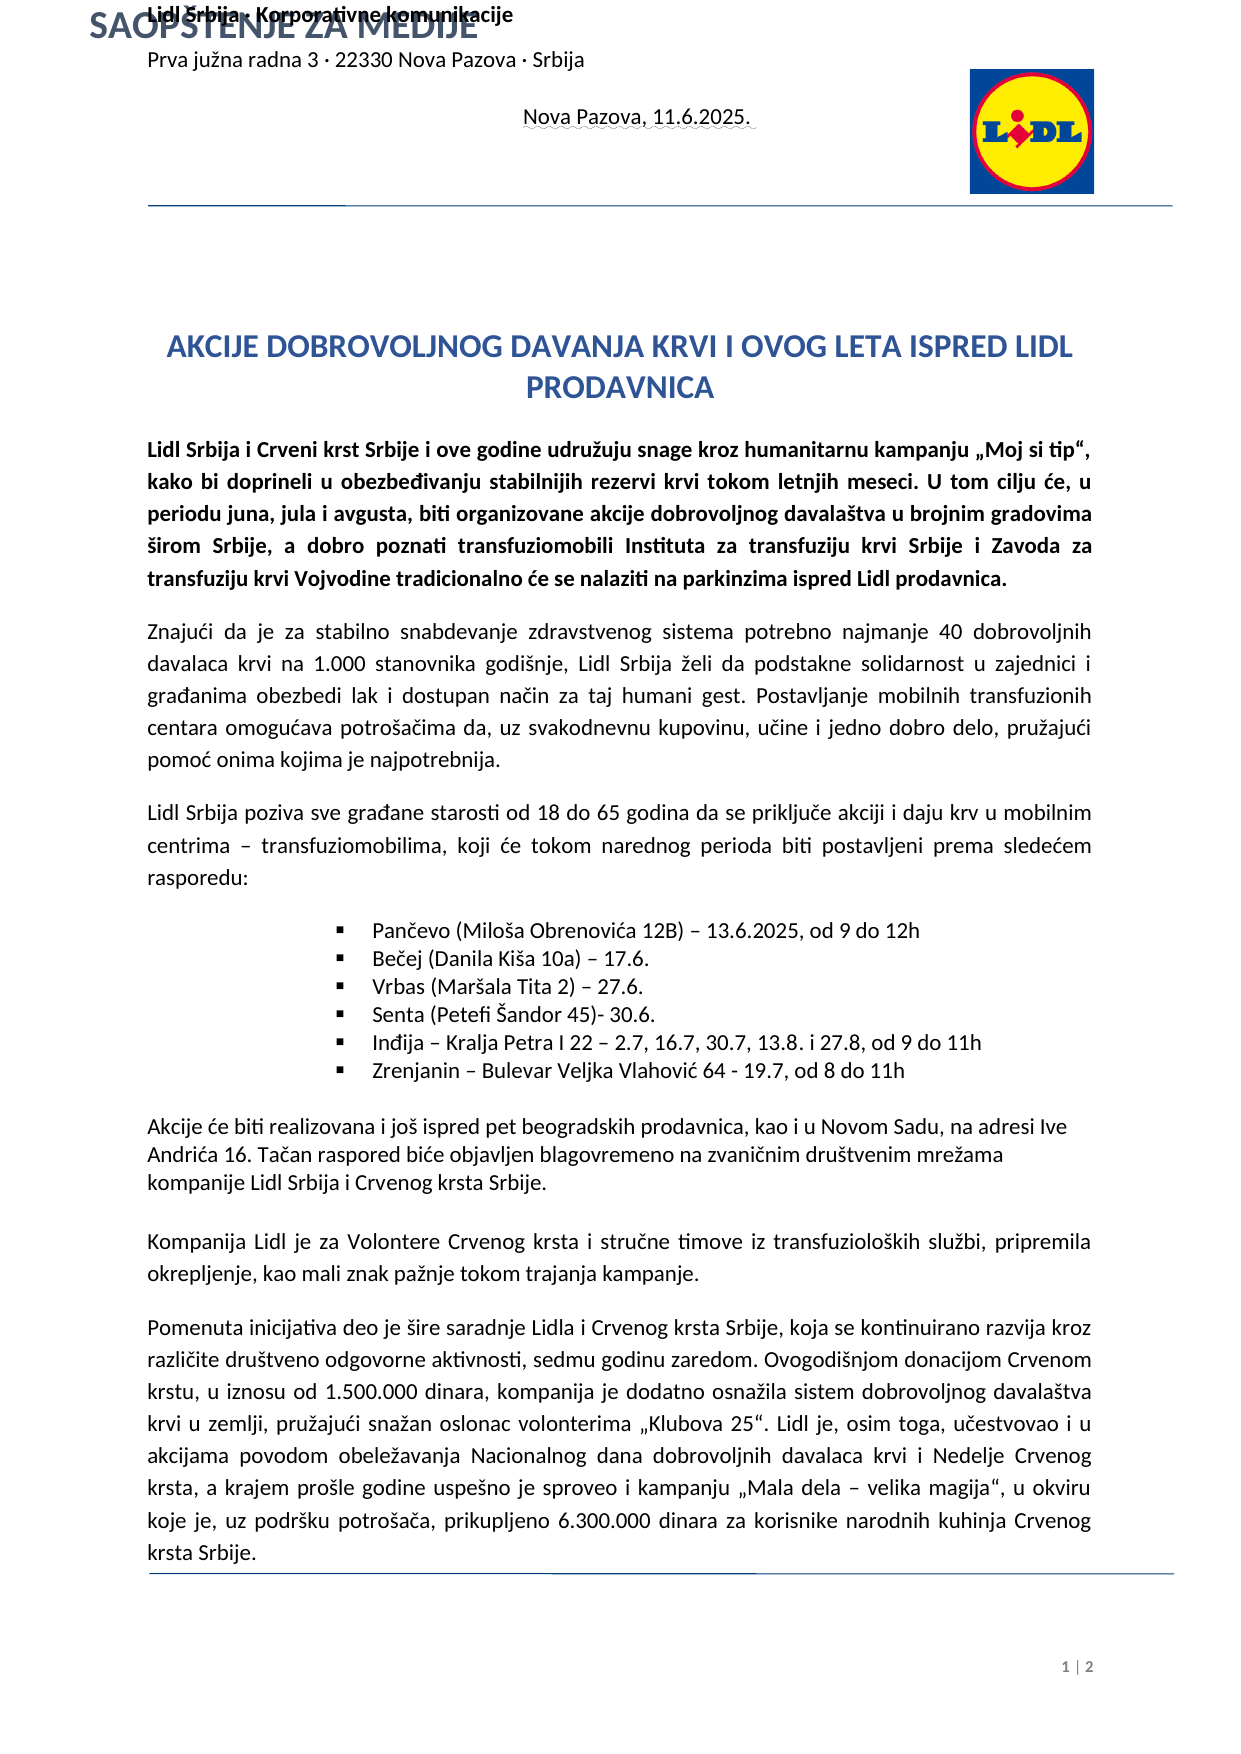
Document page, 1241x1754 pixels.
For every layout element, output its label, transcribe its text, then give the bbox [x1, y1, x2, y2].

text AKCIJE DOBROVOLJNOG DAVANJA KRVI I OVOG LETA ISPRED LIDL PRODAVNICA [147, 326, 1093, 407]
text Lidl Srbija poziva sve građane starosti od 18 do 65 godina da se priključe akciji i daju krv u mobilnim centrima – transfuziomobilima, koji će tokom narednog perioda biti postavljeni prema sledećem rasporedu: [147, 798, 1093, 891]
list Pančevo (Miloša Obrenovića 12B) – 13.6.2025, od 9 do 12h [334, 916, 1093, 944]
picture [969, 69, 1095, 194]
list Senta (Petefi Šandor 45)- 30.6. [334, 1000, 1093, 1028]
text Akcije će biti realizovana i još ispred pet beogradskih prodavnica, kao i u Novom Sadu, na adresi Ive Andrića 16. Tačan raspored biće objavljen blagovremeno na zvaničnim društvenim mrežama kompanije Lidl Srbija i Crvеnog krsta Srbije. [147, 1112, 1093, 1196]
text Znajući da je za stabilno snabdevanje zdravstvenog sistema potrebno najmanje 40 dobrovoljnih davalaca krvi na 1.000 stanovnika godišnje, Lidl Srbija želi da podstakne solidarnost u zajednici i građanima obezbedi lak i dostupan način za taj humani gest. Postavljanje mobilnih transfuzionih centara omogućava potrošačima da, uz svakodnevnu kupovinu, učine i jedno dobro delo, pružajući pomoć onima kojima je najpotrebnija. [147, 617, 1093, 773]
list Zrenjanin – Bulevar Veljka Vlahović 64 - 19.7, od 8 do 11h [334, 1056, 1093, 1084]
list Vrbas (Maršala Tita 2) – 27.6. [334, 972, 1093, 1000]
text Kompanija Lidl je za Volontere Crvenog krsta i stručne timove iz transfuzioloških službi, pripremila okrepljenje, kao mali znak pažnje tokom trajanja kampanje. [147, 1227, 1093, 1288]
text Lidl Srbija i Crveni krst Srbije i ove godine udružuju snage kroz humanitarnu kampanju „Moj si tip“, kako bi doprineli u obezbeđivanju stabilnijih rezervi krvi tokom letnjih meseci. U tom cilju će, u periodu juna, jula i avgusta, biti organizovane akcije dobrovoljnog davalaštva u brojnim gradovima širom Srbije, a dobro poznati transfuziomobili Instituta za transfuziju krvi Srbije i Zavoda za transfuziju krvi Vojvodine tradicionalno će se nalaziti na parkinzima ispred Lidl prodavnica. [147, 435, 1093, 592]
list Bečej (Danila Kiša 10a) – 17.6. [334, 944, 1093, 972]
list Inđija – Kralja Petra I 22 – 2.7, 16.7, 30.7, 13.8. i 27.8, od 9 do 11h [334, 1028, 1093, 1056]
text Pomenuta inicijativa deo je šire saradnje Lidla i Crvenog krsta Srbije, koja se kontinuirano razvija kroz različite društveno odgovorne aktivnosti, sedmu godinu zaredom. Ovogodišnjom donacijom Crvenom krstu, u iznosu od 1.500.000 dinara, kompanija je dodatno osnažila sistem dobrovoljnog davalaštva krvi u zemlji, pružajući snažan oslonac volonterima „Klubova 25“. Lidl je, osim toga, učestvovao i u akcijama povodom obeležavanja Nacionalnog dana dobrovoljnih davalaca krvi i Nedelje Crvenog krsta, a krajem prošle godine uspešno je sproveo i kampanju „Mala dela – velika magija“, u okviru koje je, uz podršku potrošača, prikupljeno 6.300.000 dinara za korisnike narodnih kuhinja Crvenog krsta Srbije. [147, 1313, 1093, 1566]
